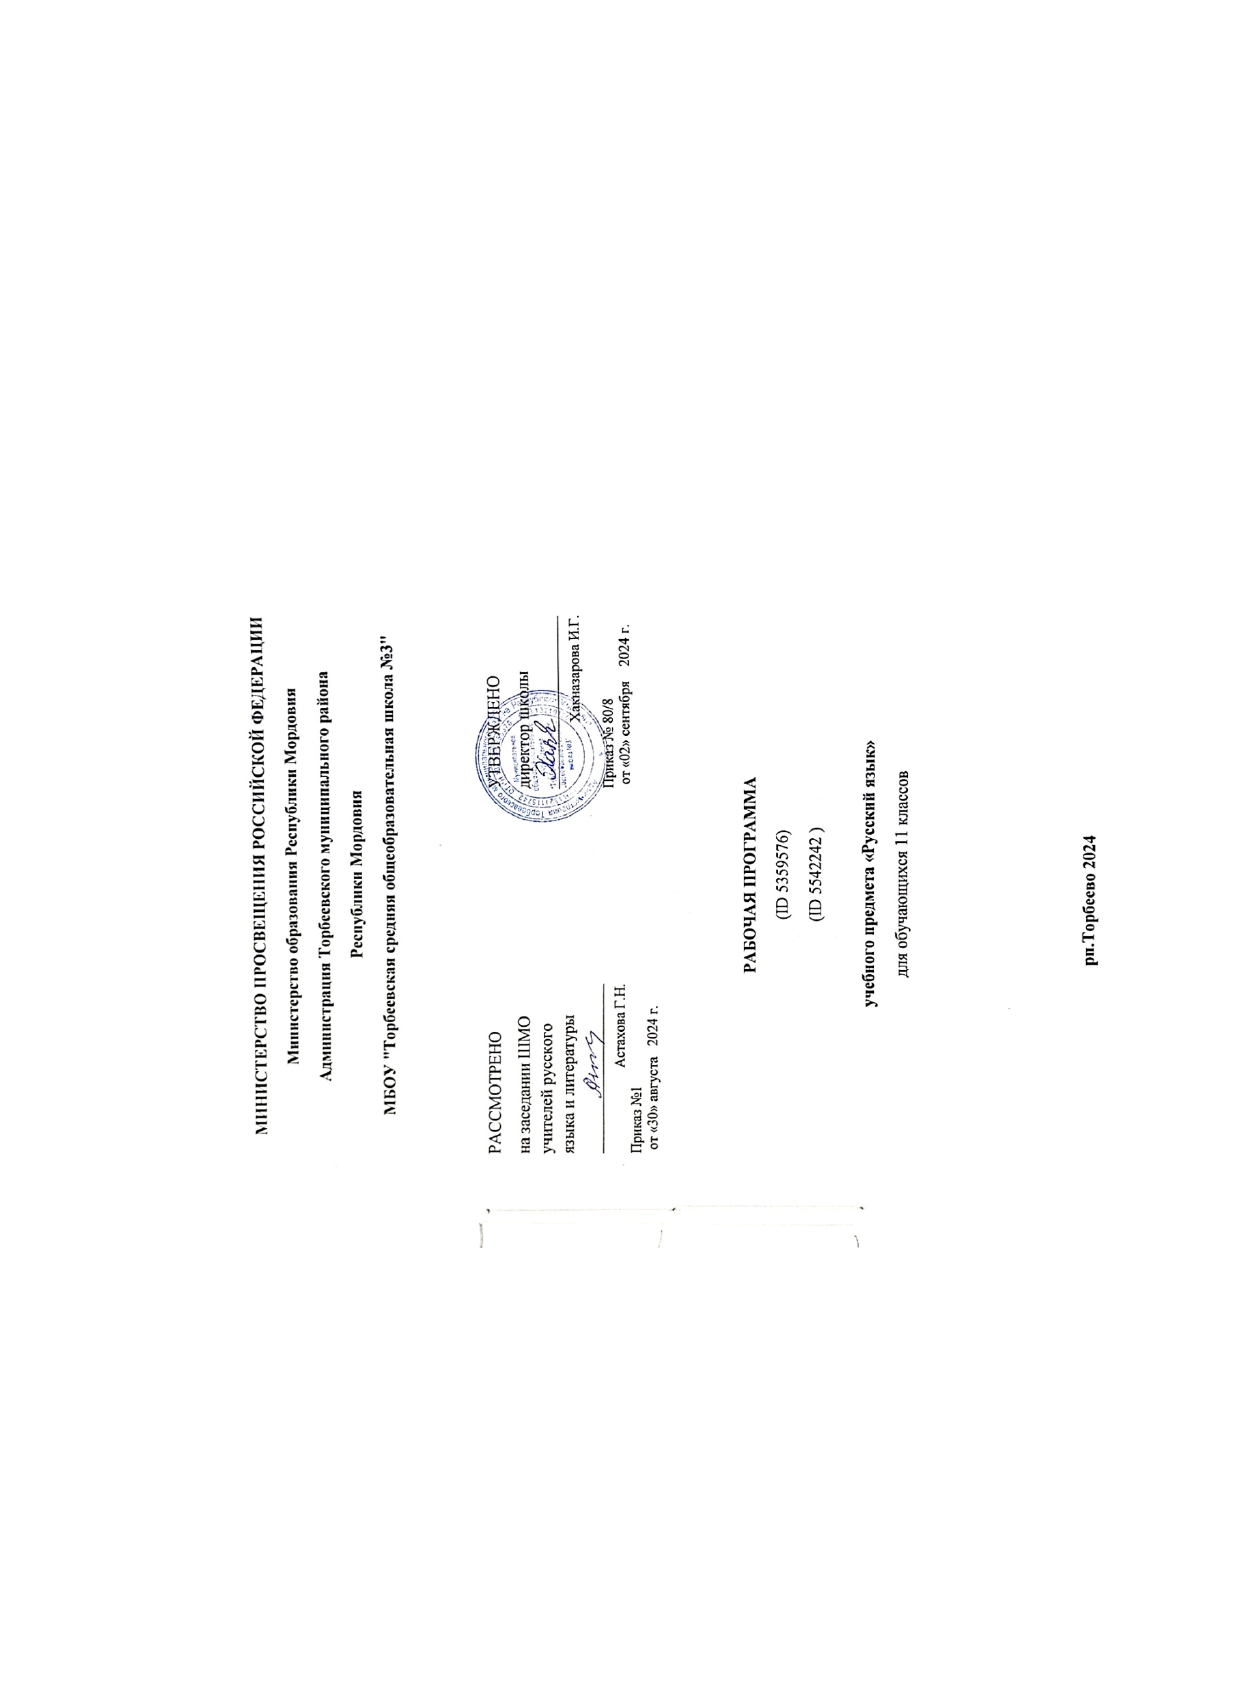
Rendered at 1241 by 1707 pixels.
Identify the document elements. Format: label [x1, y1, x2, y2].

picture [189, 560, 1165, 1248]
